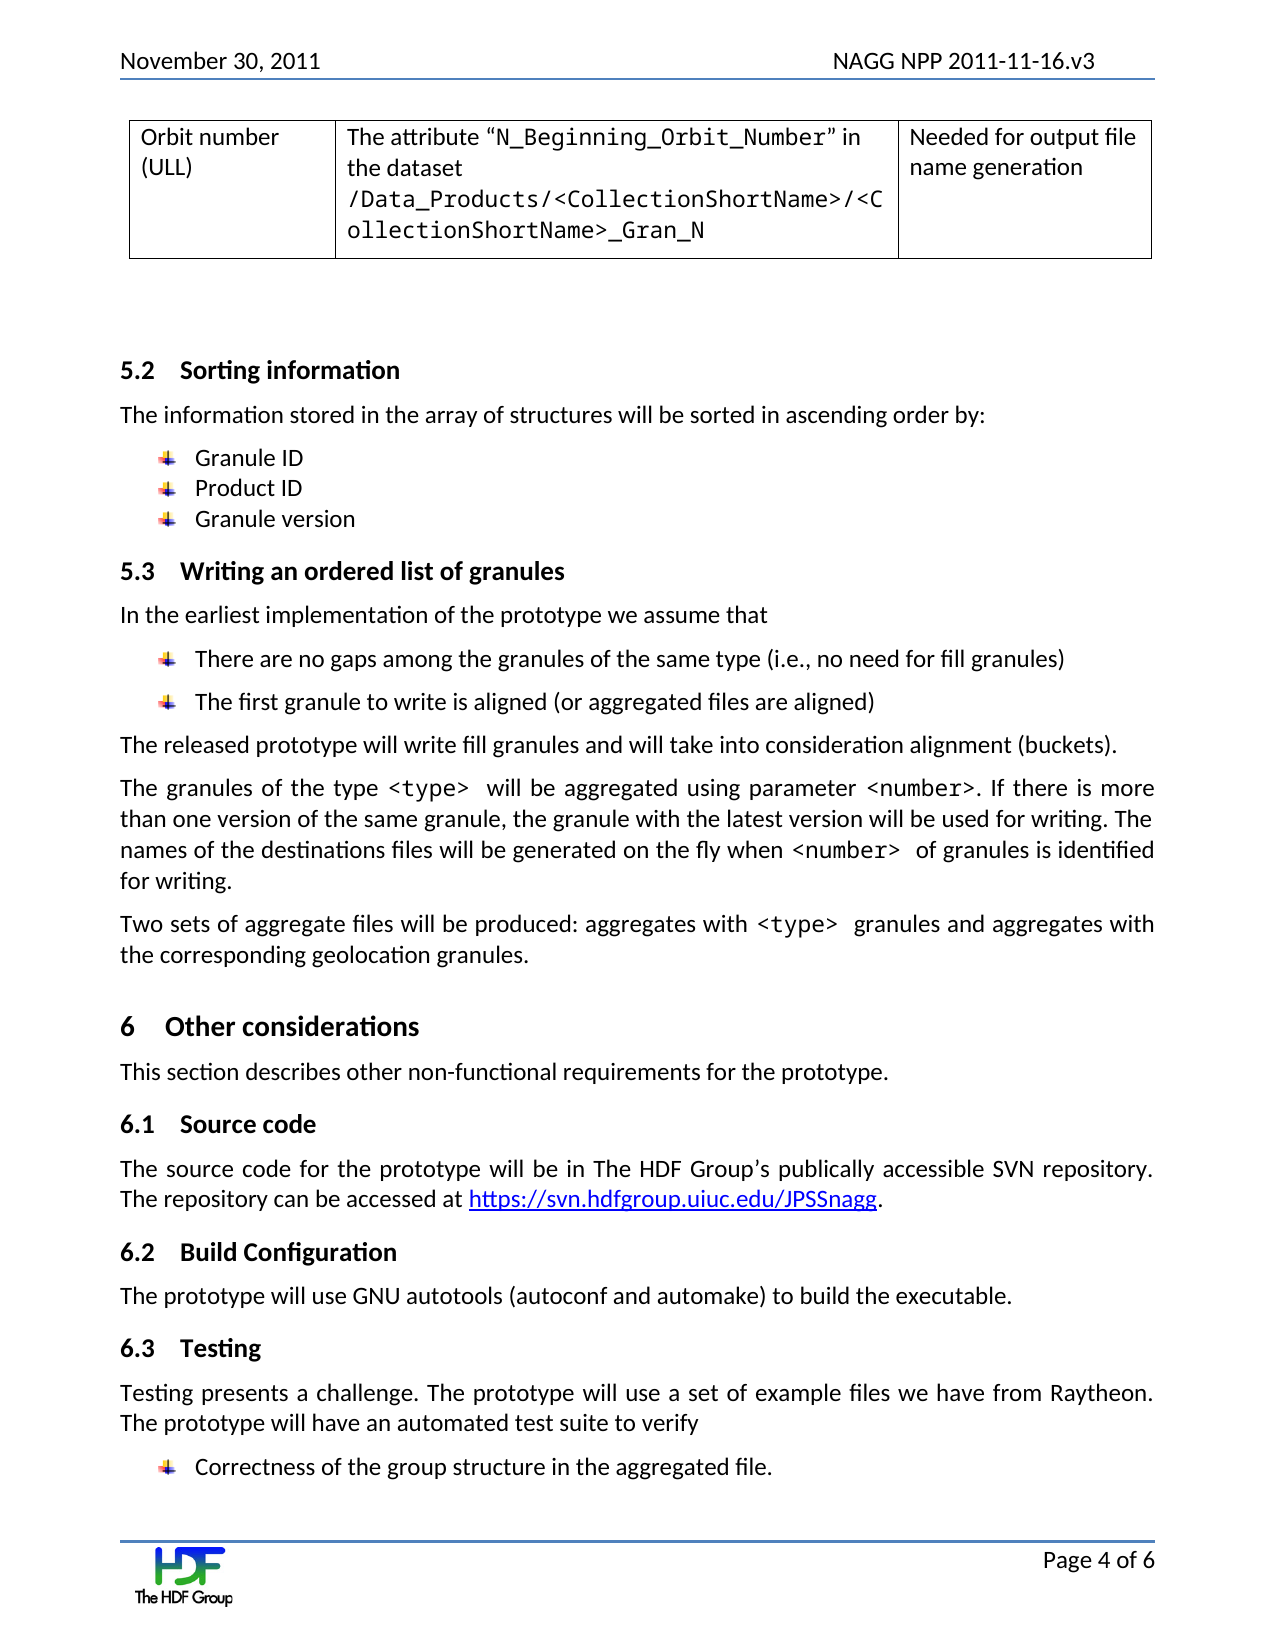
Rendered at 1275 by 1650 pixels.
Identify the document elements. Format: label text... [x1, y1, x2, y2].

text This section describes other non-functional requirements for the prototype. [120, 1056, 1155, 1086]
list Product ID [157, 472, 1155, 503]
picture [158, 650, 176, 667]
table_cell Orbit number (ULL) [130, 121, 335, 258]
picture [158, 693, 176, 710]
picture [158, 480, 176, 497]
text Testing presents a challenge. The prototype will use a set of example files we have from Raytheon. The prototype will have an automated test suite to verify [120, 1377, 1155, 1438]
text The source code for the prototype will be in The HDF Group’s publically accessible SVN repository. The repository can be accessed at https://svn.hdfgroup.uiuc.edu/JPSSnagg. [120, 1153, 1155, 1214]
picture [158, 449, 176, 466]
picture [158, 1458, 176, 1475]
subtitle Build Configuration [120, 1235, 1155, 1268]
list Granule version [157, 503, 1155, 533]
picture [135, 1547, 233, 1607]
text The information stored in the array of structures will be sorted in ascending order by: [120, 399, 1155, 429]
list Correctness of the group structure in the aggregated file. [157, 1451, 1155, 1481]
text Two sets of aggregate files will be produced: aggregates with <type> granules and aggregates with the corresponding geolocation granules. [120, 908, 1155, 970]
subtitle Writing an ordered list of granules [120, 554, 1155, 587]
list The first granule to write is aligned (or aggregated files are aligned) [157, 686, 1155, 716]
list Granule ID [157, 442, 1155, 472]
subtitle Source code [120, 1107, 1155, 1140]
text In the earliest implementation of the prototype we assume that [120, 600, 1155, 630]
subtitle Testing [120, 1332, 1155, 1364]
table_cell Needed for output file name generation [899, 121, 1151, 258]
picture [158, 510, 176, 527]
text The granules of the type <type> will be aggregated using parameter <number>. If there is more than one version of the same granule, the granule with the latest version will be used for writing. The names of the destinations files will be generated on the fly when <number> of granules is identified for writing. [120, 772, 1155, 895]
subtitle Other considerations [120, 1008, 1155, 1043]
subtitle Sorting information [120, 353, 1155, 386]
text The prototype will use GNU autotools (autoconf and automake) to build the executable. [120, 1280, 1155, 1311]
table_cell The attribute “N_Beginning_Orbit_Number” in the dataset /Data_Products/<CollectionShortName>/<CollectionShortName>_Gran_N [336, 121, 898, 258]
list There are no gaps among the granules of the same type (i.e., no need for fill granules) [157, 643, 1155, 673]
text The released prototype will write fill granules and will take into consideration alignment (buckets). [120, 729, 1155, 759]
